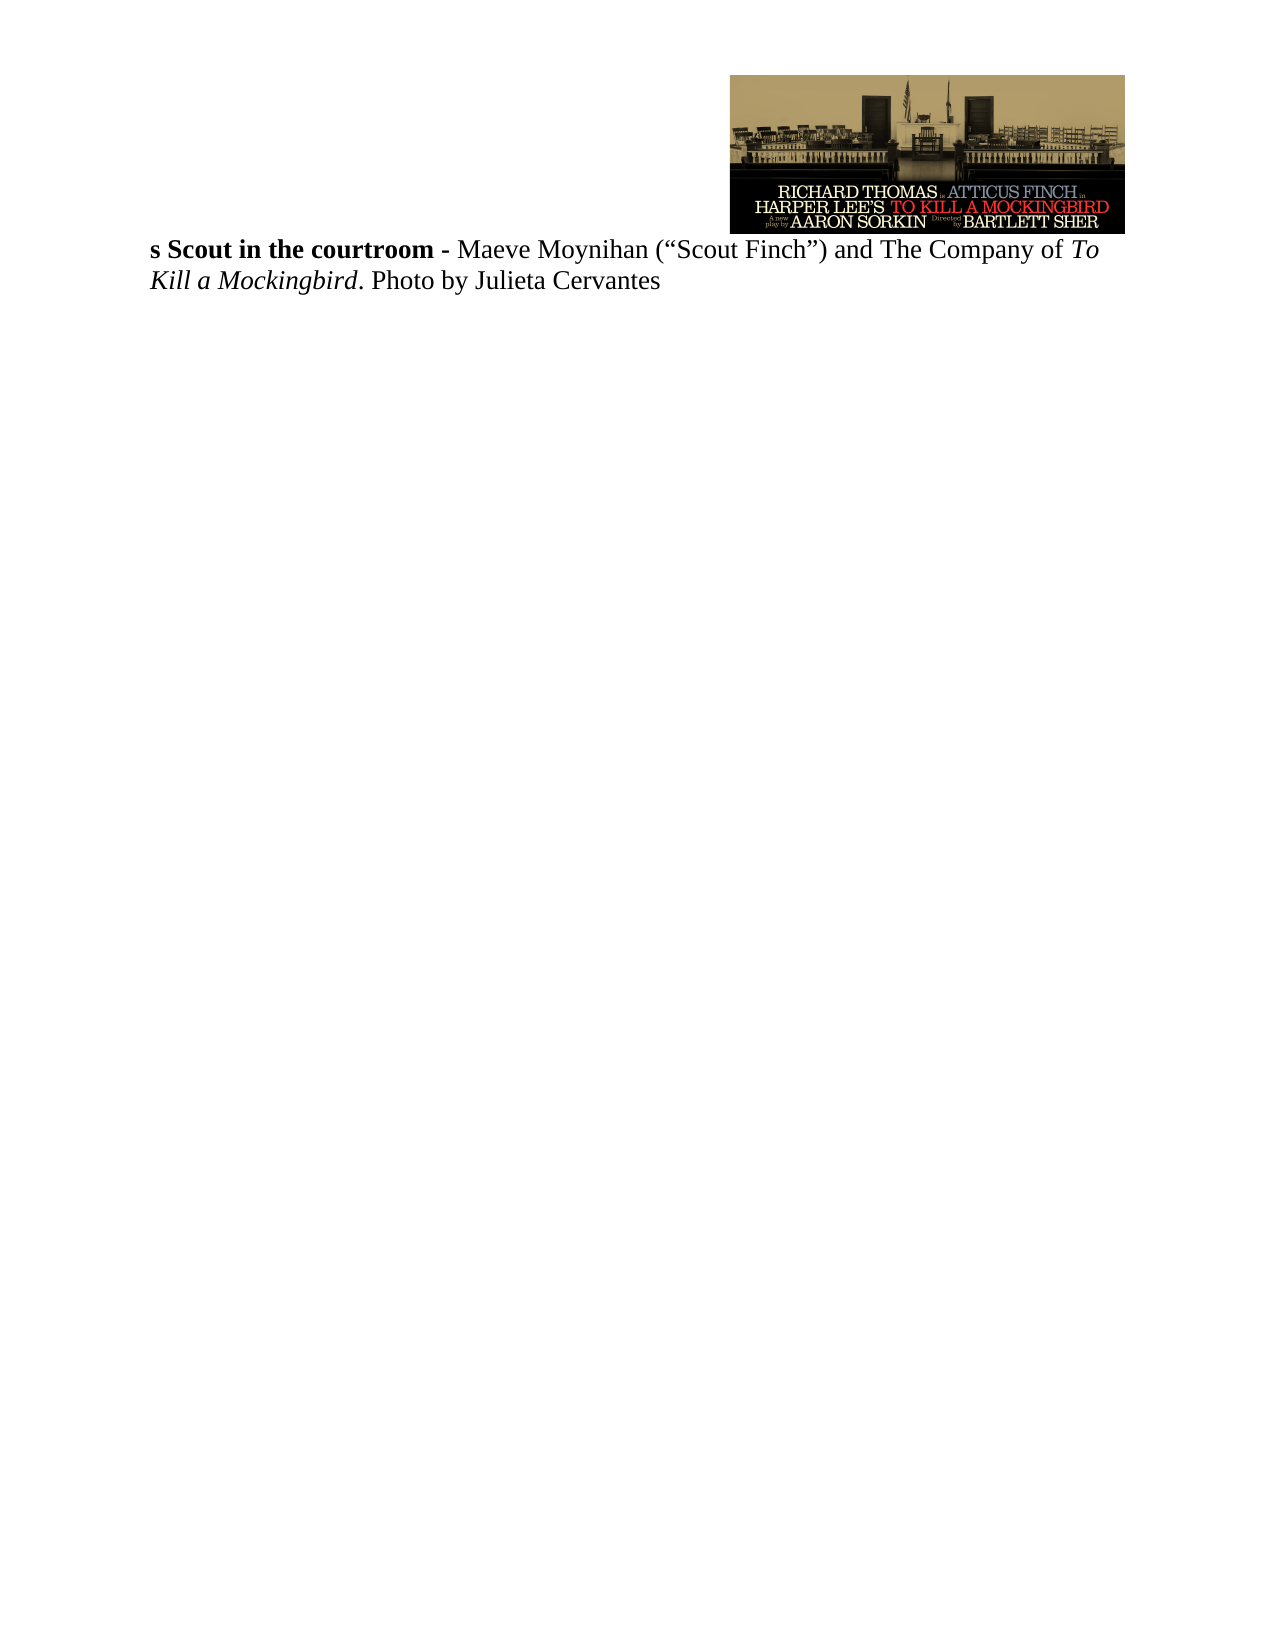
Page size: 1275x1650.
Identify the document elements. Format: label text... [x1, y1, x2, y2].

text s Scout in the courtroom - Maeve Moynihan (“Scout Finch”) and The Company of To Kill a Mockingbird. Photo by Julieta Cervantes [150, 233, 1125, 295]
picture [729, 75, 1125, 234]
